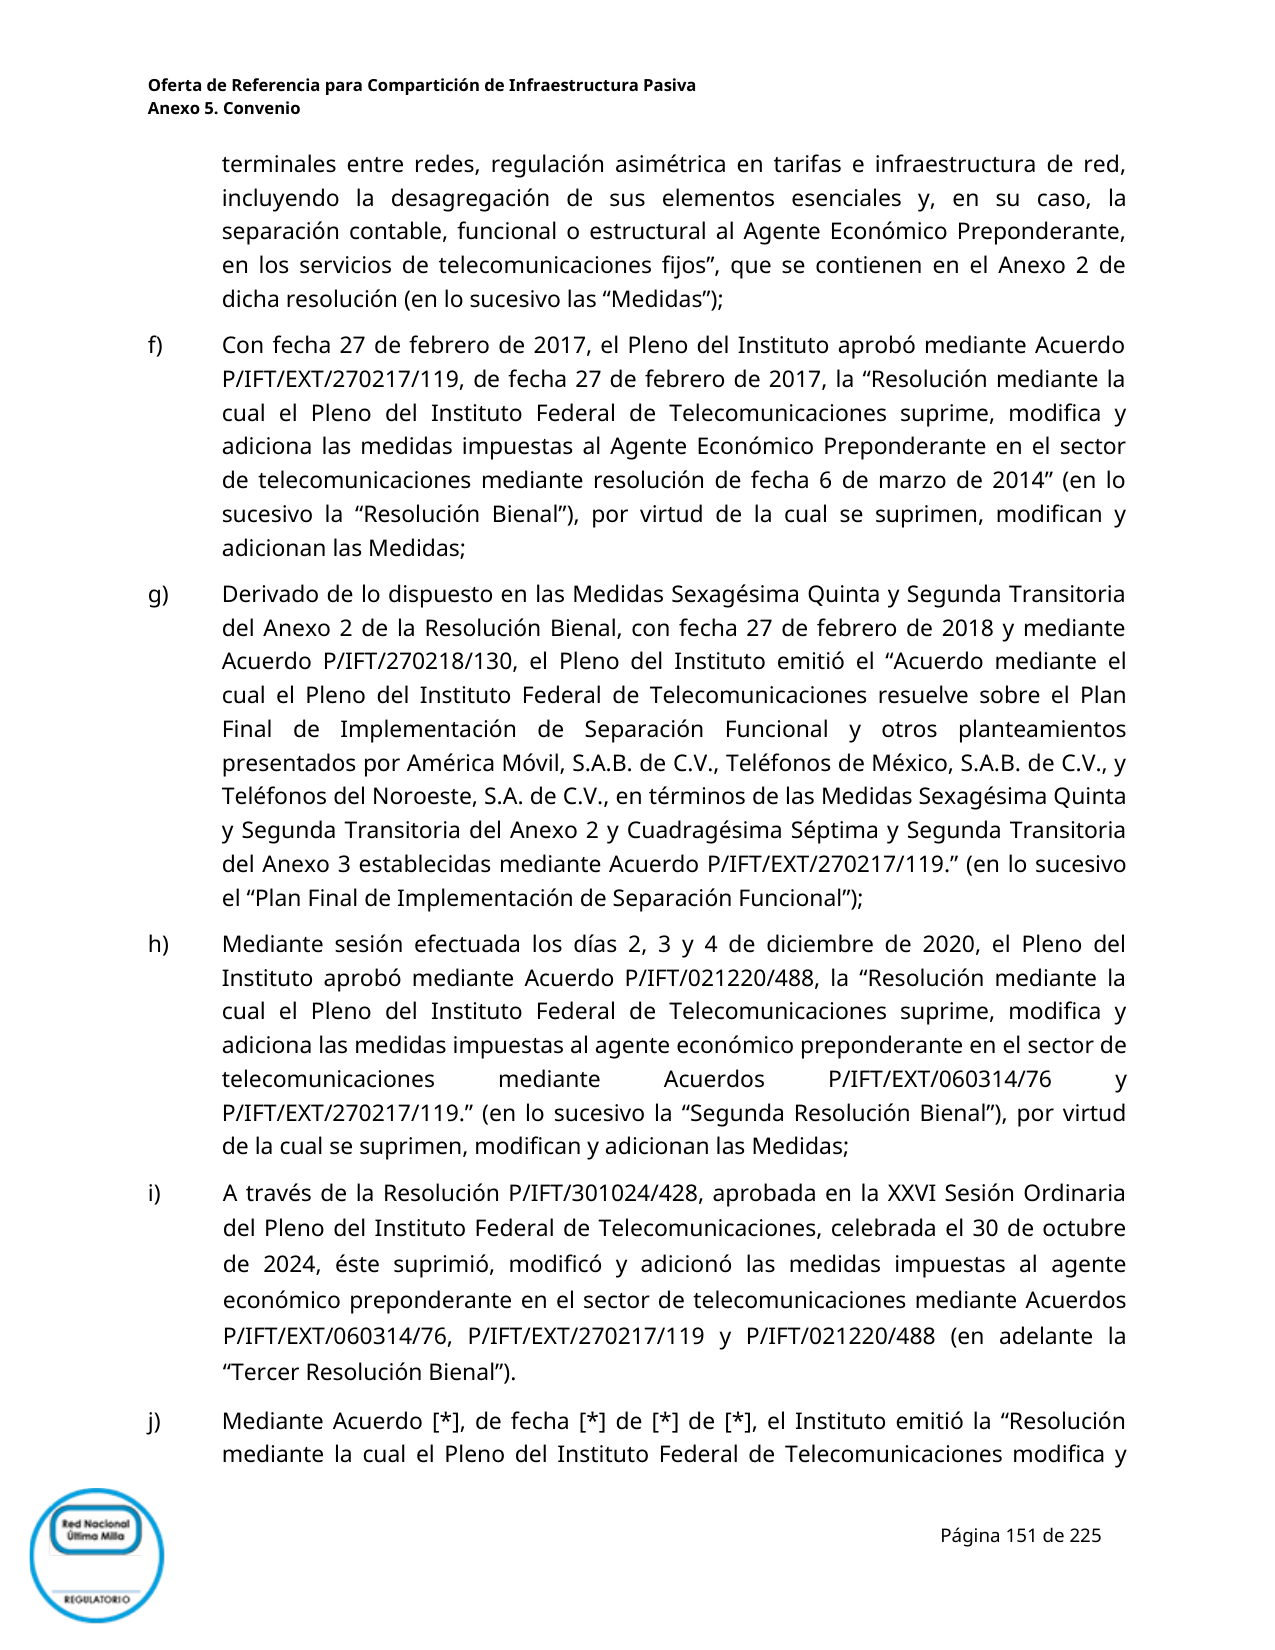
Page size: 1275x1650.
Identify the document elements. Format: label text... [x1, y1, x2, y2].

picture [29, 1488, 166, 1625]
picture [29, 1488, 93, 1551]
text g) Derivado de lo dispuesto en las Medidas Sexagésima Quinta y Segunda Transitoria del Anexo 2 de la Resolución Bienal, con fecha 27 de febrero de 2018 y mediante Acuerdo P/IFT/270218/130, el Pleno del Instituto emitió el “Acuerdo mediante el cual el Pleno del Instituto Federal de Telecomunicaciones resuelve sobre el Plan Final de Implementación de Separación Funcional y otros planteamientos presentados por América Móvil, S.A.B. de C.V., Teléfonos de México, S.A.B. de C.V., y Teléfonos del Noroeste, S.A. de C.V., en términos de las Medidas Sexagésima Quinta y Segunda Transitoria del Anexo 2 y Cuadragésima Séptima y Segunda Transitoria del Anexo 3 establecidas mediante Acuerdo P/IFT/EXT/270217/119.” (en lo sucesivo el “Plan Final de Implementación de Separación Funcional”); [148, 578, 1127, 913]
list A través de la Resolución P/IFT/301024/428, aprobada en la XXVI Sesión Ordinaria del Pleno del Instituto Federal de Telecomunicaciones, celebrada el 30 de octubre de 2024, éste suprimió, modificó y adicionó las medidas impuestas al agente económico preponderante en el sector de telecomunicaciones mediante Acuerdos P/IFT/EXT/060314/76, P/IFT/EXT/270217/119 y P/IFT/021220/488 (en adelante la “Tercer Resolución Bienal”). [148, 1176, 1127, 1387]
text h) Mediante sesión efectuada los días 2, 3 y 4 de diciembre de 2020, el Pleno del Instituto aprobó mediante Acuerdo P/IFT/021220/488, la “Resolución mediante la cual el Pleno del Instituto Federal de Telecomunicaciones suprime, modifica y adiciona las medidas impuestas al agente económico preponderante en el sector de telecomunicaciones mediante Acuerdos P/IFT/EXT/060314/76 y P/IFT/EXT/270217/119.” (en lo sucesivo la “Segunda Resolución Bienal”), por virtud de la cual se suprimen, modifican y adicionan las Medidas; [148, 928, 1127, 1161]
picture [34, 1493, 159, 1618]
text f) Con fecha 27 de febrero de 2017, el Pleno del Instituto aprobó mediante Acuerdo P/IFT/EXT/270217/119, de fecha 27 de febrero de 2017, la “Resolución mediante la cual el Pleno del Instituto Federal de Telecomunicaciones suprime, modifica y adiciona las medidas impuestas al Agente Económico Preponderante en el sector de telecomunicaciones mediante resolución de fecha 6 de marzo de 2014” (en lo sucesivo la “Resolución Bienal”), por virtud de la cual se suprimen, modifican y adicionan las Medidas; [148, 329, 1127, 563]
